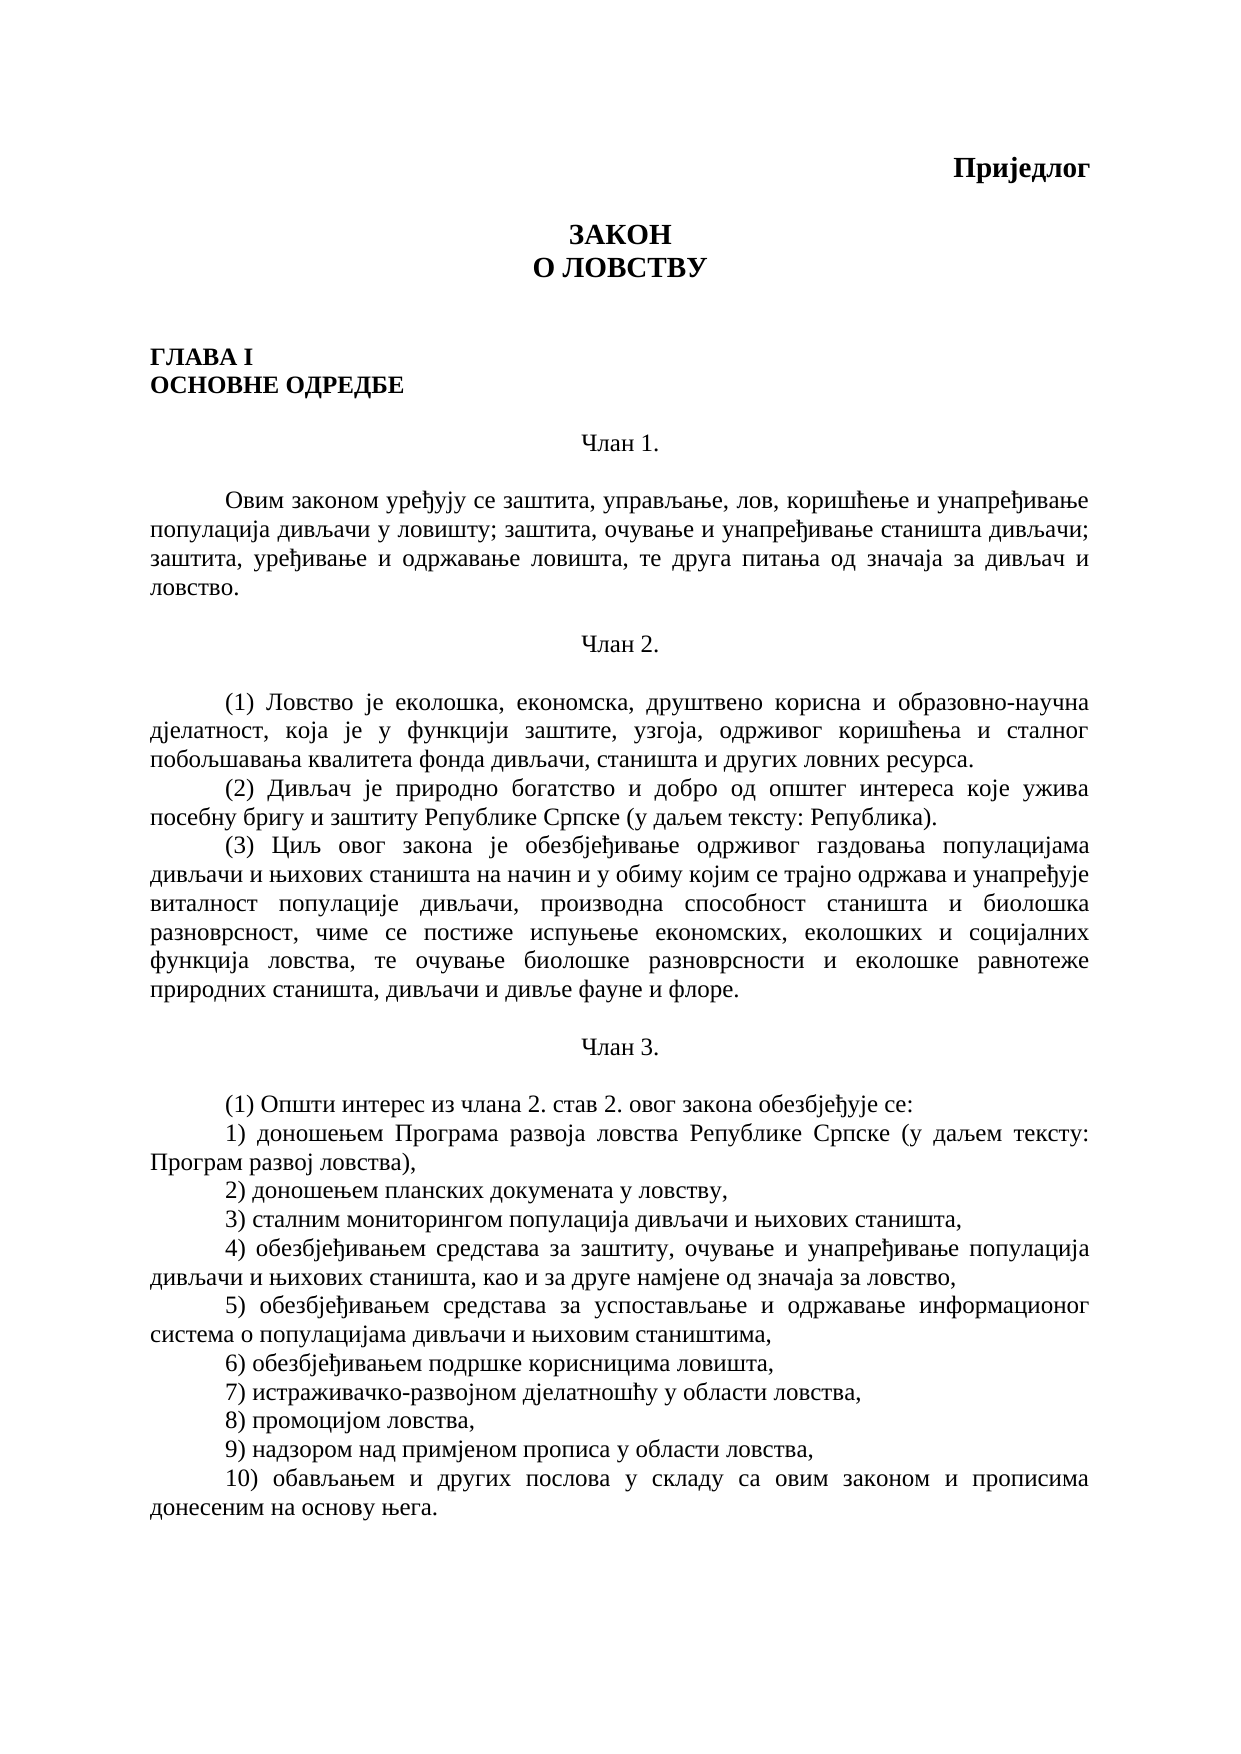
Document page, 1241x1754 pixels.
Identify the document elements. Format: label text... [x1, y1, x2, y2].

text 7) истраживачко-развојном дјелатношћу у области ловства, [150, 1377, 1090, 1405]
text (2) Дивљач је природно богатство и добро од општег интереса које ужива посебну бригу и заштиту Републике Српске (у даљем тексту: Република). [150, 773, 1090, 830]
text ОСНОВНЕ ОДРЕДБЕ [150, 370, 1090, 399]
text (1) Општи интерес из члана 2. став 2. овог закона обезбјеђује се: [150, 1089, 1090, 1118]
text (1) Ловство је еколошка, економска, друштвено корисна и образовно-научна дјелатност, која је у функцији заштите, узгоја, одрживог коришћења и сталног побољшавања квалитета фонда дивљачи, станишта и других ловних ресурса. [150, 687, 1090, 773]
text О ЛОВСТВУ [150, 251, 1090, 284]
text Овим законом уређују се заштита, управљање, лов, коришћење и унапређивање популација дивљачи у ловишту; заштита, очување и унапређивање станишта дивљачи; заштита, уређивање и одржавање ловишта, те друга питања од значаја за дивљач и ловство. [150, 485, 1090, 600]
text Члан 3. [150, 1032, 1090, 1060]
text 10) обављањем и других послова у складу са овим законом и прописима донесеним на основу њега. [150, 1463, 1090, 1520]
text Приједлог [150, 150, 1090, 183]
text 1) доношењем Програма развоја ловства Републике Српске (у даљем тексту: Програм развој ловства), [150, 1118, 1090, 1175]
text 8) промоцијом ловства, [150, 1405, 1090, 1434]
text Члан 1. [150, 428, 1090, 457]
text (3) Циљ овог закона је обезбјеђивање одрживог газдовања популацијама дивљачи и њихових станишта на начин и у обиму којим се трајно одржава и унапређује виталност популације дивљачи, производна способност станишта и биолошка разноврсност, чиме се постиже испуњење економских, еколошких и социјалних функција ловства, те очување биолошке разноврсности и еколошке равнотеже природних станишта, дивљачи и дивље фауне и флоре. [150, 830, 1090, 1003]
text 2) доношењем планских докумената у ловству, [150, 1175, 1090, 1204]
text 6) обезбјеђивањем подршке корисницима ловишта, [150, 1348, 1090, 1377]
text ГЛАВА I [150, 342, 1090, 370]
text Члан 2. [150, 629, 1090, 658]
text 3) сталним мониторингом популација дивљачи и њихових станишта, [150, 1204, 1090, 1233]
text 5) обезбјеђивањем средстава за успостављање и одржавање информационог система о популацијама дивљачи и њиховим стаништима, [150, 1290, 1090, 1348]
text 4) обезбјеђивањем средстава за заштиту, очување и унапређивање популација дивљачи и њихових станишта, као и за друге намјене од значаја за ловство, [150, 1233, 1090, 1290]
text 9) надзором над примјеном прописа у области ловства, [150, 1434, 1090, 1463]
text ЗАКОН [150, 217, 1090, 251]
